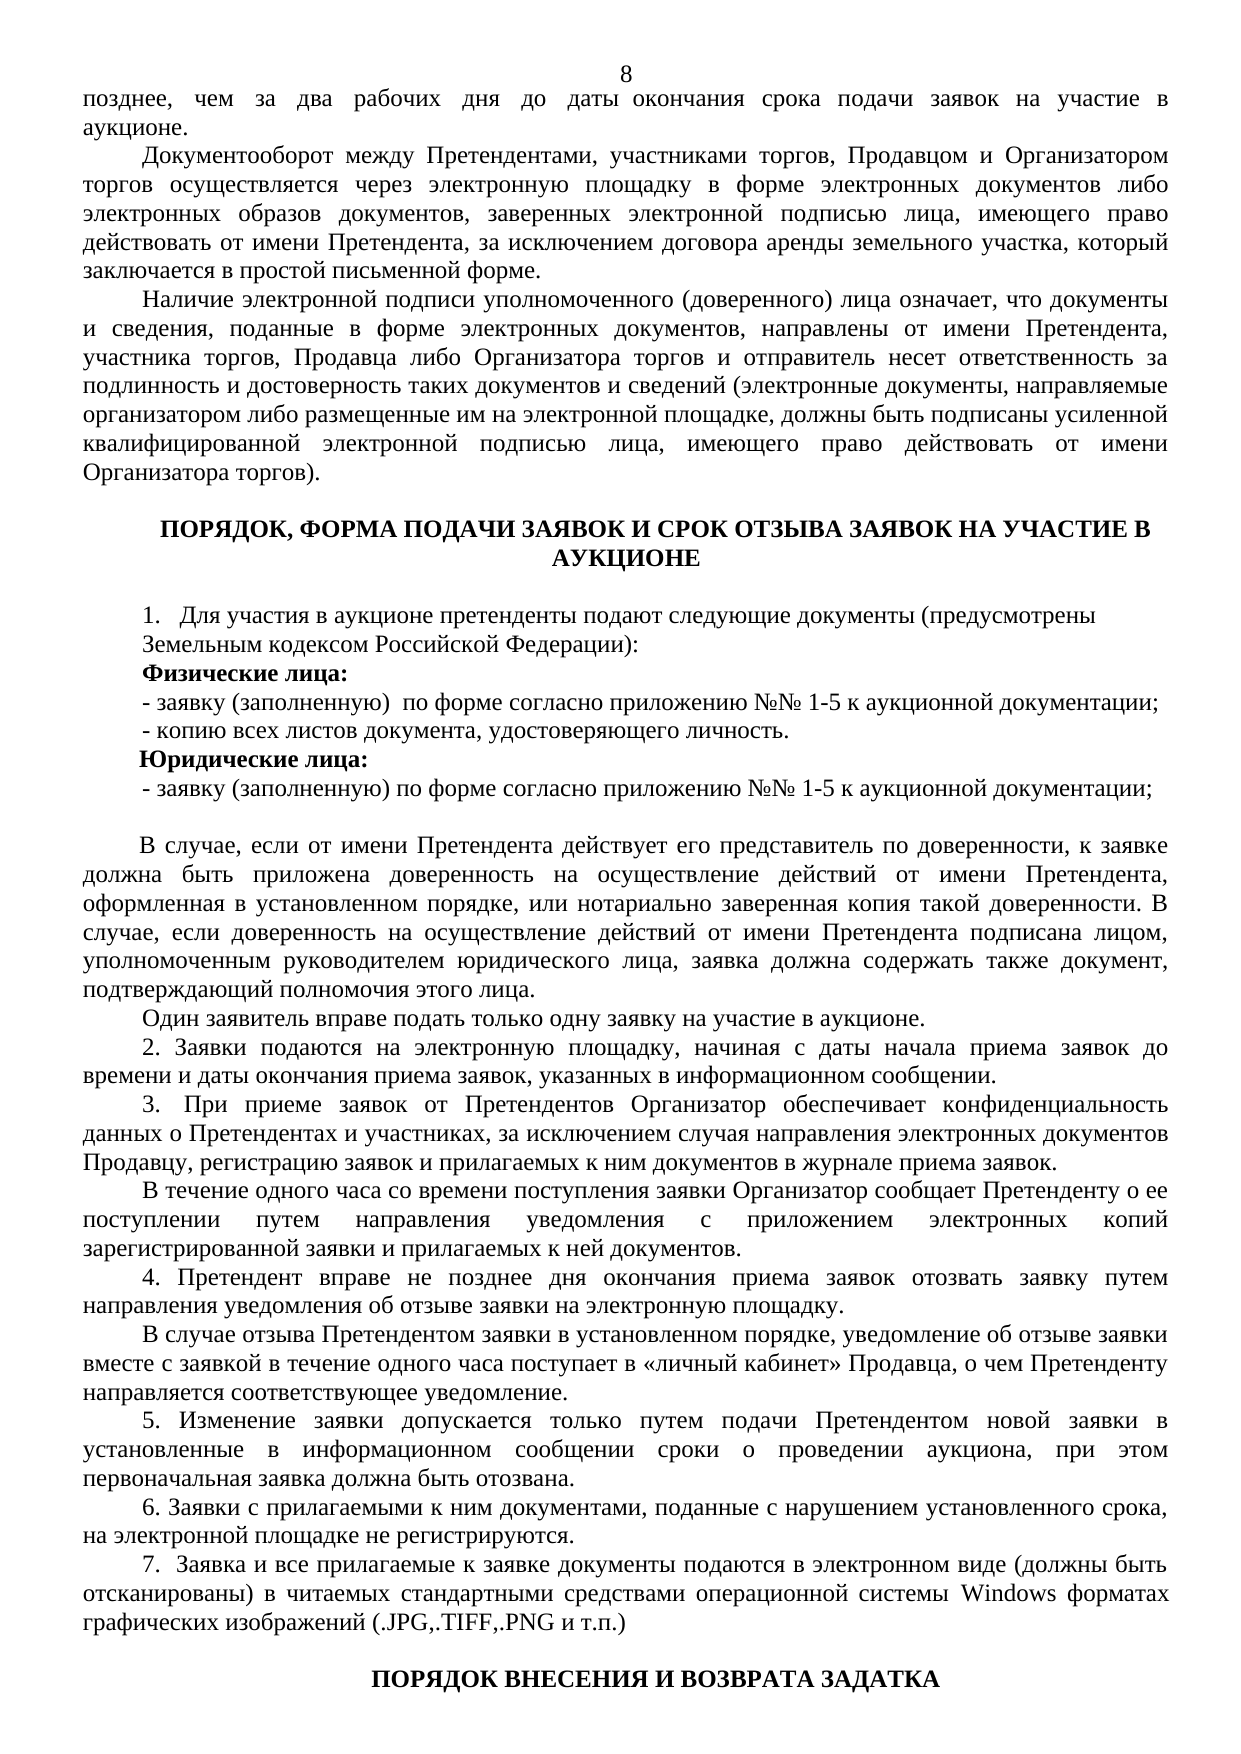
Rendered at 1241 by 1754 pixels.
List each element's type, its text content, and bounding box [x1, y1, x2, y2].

text - копию всех листов документа, удостоверяющего личность. [83, 716, 1169, 744]
text 7. Заявка и все прилагаемые к заявке документы подаются в электронном виде (должны быть отсканированы) в читаемых стандартными средствами операционной системы Windows форматах графических изображений (.JPG,.TIFF,.PNG и т.п.) [83, 1549, 1169, 1636]
text - заявку (заполненную) по форме согласно приложению №№ 1-5 к аукционной документации; [83, 773, 1169, 802]
text В течение одного часа со времени поступления заявки Организатор сообщает Претенденту о ее поступлении путем направления уведомления с приложением электронных копий зарегистрированной заявки и прилагаемых к ней документов. [83, 1176, 1169, 1262]
text В случае отзыва Претендентом заявки в установленном порядке, уведомление об отзыве заявки вместе с заявкой в течение одного часа поступает в «личный кабинет» Продавца, о чем Претенденту направляется соответствующее уведомление. [83, 1319, 1169, 1406]
text 5. Изменение заявки допускается только путем подачи Претендентом новой заявки в установленные в информационном сообщении сроки о проведении аукциона, при этом первоначальная заявка должна быть отозвана. [83, 1406, 1169, 1492]
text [83, 83, 1169, 141]
text Один заявитель вправе подать только одну заявку на участие в аукционе. [83, 1003, 1169, 1032]
text Порядок, форма подачи заявок и срок отзыва заявок на участие в аукционе [83, 514, 1169, 572]
text - заявку (заполненную) по форме согласно приложению №№ 1-5 к аукционной документации; [83, 687, 1169, 716]
list Для участия в аукционе претенденты подают следующие документы (предусмотрены [142, 601, 1169, 629]
text Наличие электронной подписи уполномоченного (доверенного) лица означает, что документы и сведения, поданные в форме электронных документов, направлены от имени Претендента, участника торгов, Продавца либо Организатора торгов и отправитель несет ответственность за подлинность и достоверность таких документов и сведений (электронные документы, направляемые организатором либо размещенные им на электронной площадке, должны быть подписаны усиленной квалифицированной электронной подписью лица, имеющего право действовать от имени Организатора торгов). [83, 284, 1169, 486]
text 2. Заявки подаются на электронную площадку, начиная с даты начала приема заявок до времени и даты окончания приема заявок, указанных в информационном сообщении. [83, 1032, 1169, 1089]
text Земельным кодексом Российской Федерации): [142, 629, 1169, 658]
text Физические лица: [83, 658, 1169, 687]
text Порядок внесения и возврата задатка [83, 1664, 1169, 1693]
text 4. Претендент вправе не позднее дня окончания приема заявок отозвать заявку путем направления уведомления об отзыве заявки на электронную площадку. [83, 1262, 1169, 1319]
text 3. При приеме заявок от Претендентов Организатор обеспечивает конфиденциальность данных о Претендентах и участниках, за исключением случая направления электронных документов Продавцу, регистрацию заявок и прилагаемых к ним документов в журнале приема заявок. [83, 1089, 1169, 1176]
text В случае, если от имени Претендента действует его представитель по доверенности, к заявке должна быть приложена доверенность на осуществление действий от имени Претендента, оформленная в установленном порядке, или нотариально заверенная копия такой доверенности. В случае, если доверенность на осуществление действий от имени Претендента подписана лицом, уполномоченным руководителем юридического лица, заявка должна содержать также документ, подтверждающий полномочия этого лица. [83, 831, 1169, 1003]
text 6. Заявки с прилагаемыми к ним документами, поданные с нарушением установленного срока, на электронной площадке не регистрируются. [83, 1492, 1169, 1549]
text Юридические лица: [83, 744, 1169, 773]
text Документооборот между Претендентами, участниками торгов, Продавцом и Организатором торгов осуществляется через электронную площадку в форме электронных документов либо электронных образов документов, заверенных электронной подписью лица, имеющего право действовать от имени Претендента, за исключением договора аренды земельного участка, который заключается в простой письменной форме. [83, 141, 1169, 284]
